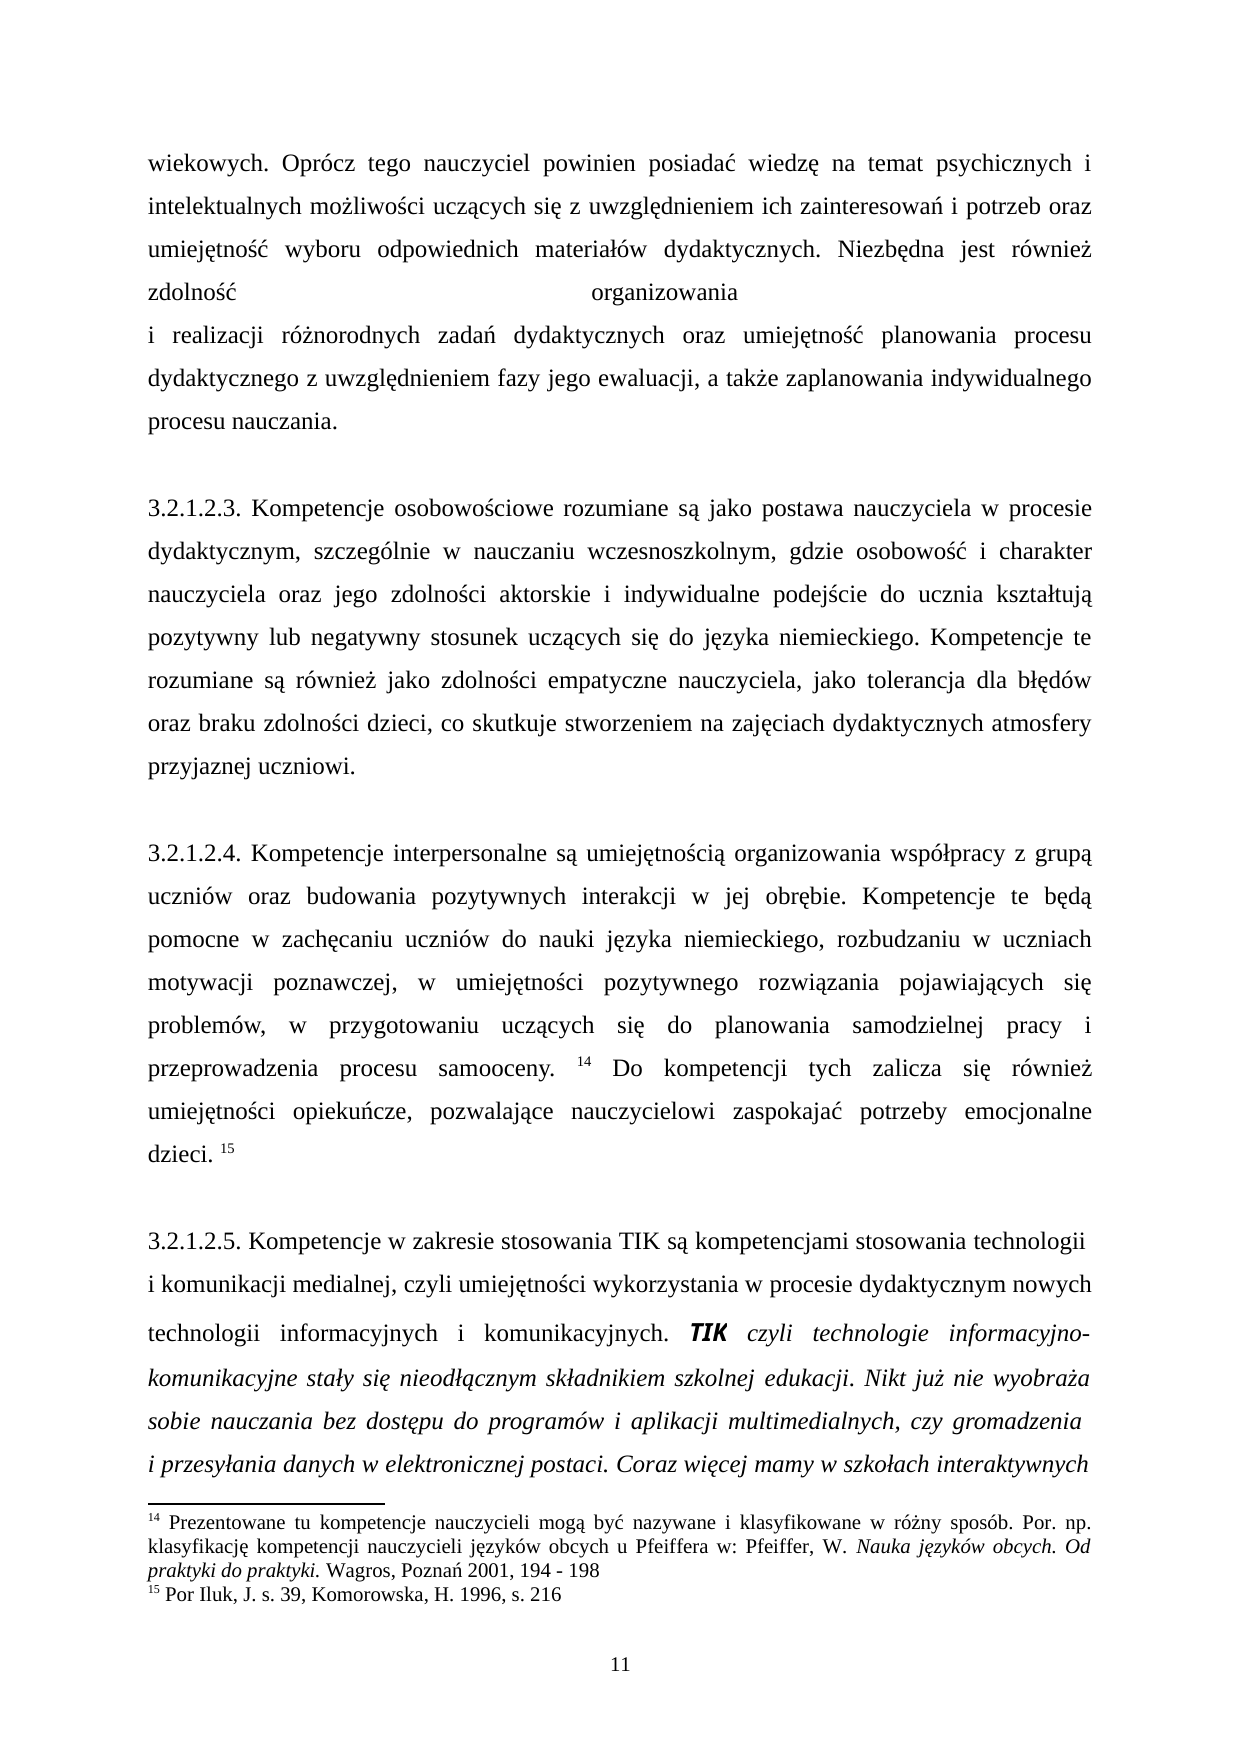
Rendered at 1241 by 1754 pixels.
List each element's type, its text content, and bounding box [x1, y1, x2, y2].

text 3.2.1.2.4. Kompetencje interpersonalne są umiejętnością organizowania współpracy z grupą uczniów oraz budowania pozytywnych interakcji w jej obrębie. Kompetencje te będą pomocne w zachęcaniu uczniów do nauki języka niemieckiego, rozbudzaniu w uczniach motywacji poznawczej, w umiejętności pozytywnego rozwiązania pojawiających się problemów, w przygotowaniu uczących się do planowania samodzielnej pracy i przeprowadzenia procesu samooceny. Do kompetencji tych zalicza się również umiejętności opiekuńcze, pozwalające nauczycielowi zaspokajać potrzeby emocjonalne dzieci. [148, 838, 1093, 1168]
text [148, 1226, 1093, 1478]
text 3.2.1.2.3. Kompetencje osobowościowe rozumiane są jako postawa nauczyciela w procesie dydaktycznym, szczególnie w nauczaniu wczesnoszkolnym, gdzie osobowość i charakter nauczyciela oraz jego zdolności aktorskie i indywidualne podejście do ucznia kształtują pozytywny lub negatywny stosunek uczących się do języka niemieckiego. Kompetencje te rozumiane są również jako zdolności empatyczne nauczyciela, jako tolerancja dla błędów oraz braku zdolności dzieci, co skutkuje stworzeniem na zajęciach dydaktycznych atmosfery przyjaznej uczniowi. [148, 493, 1093, 780]
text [148, 148, 1093, 435]
